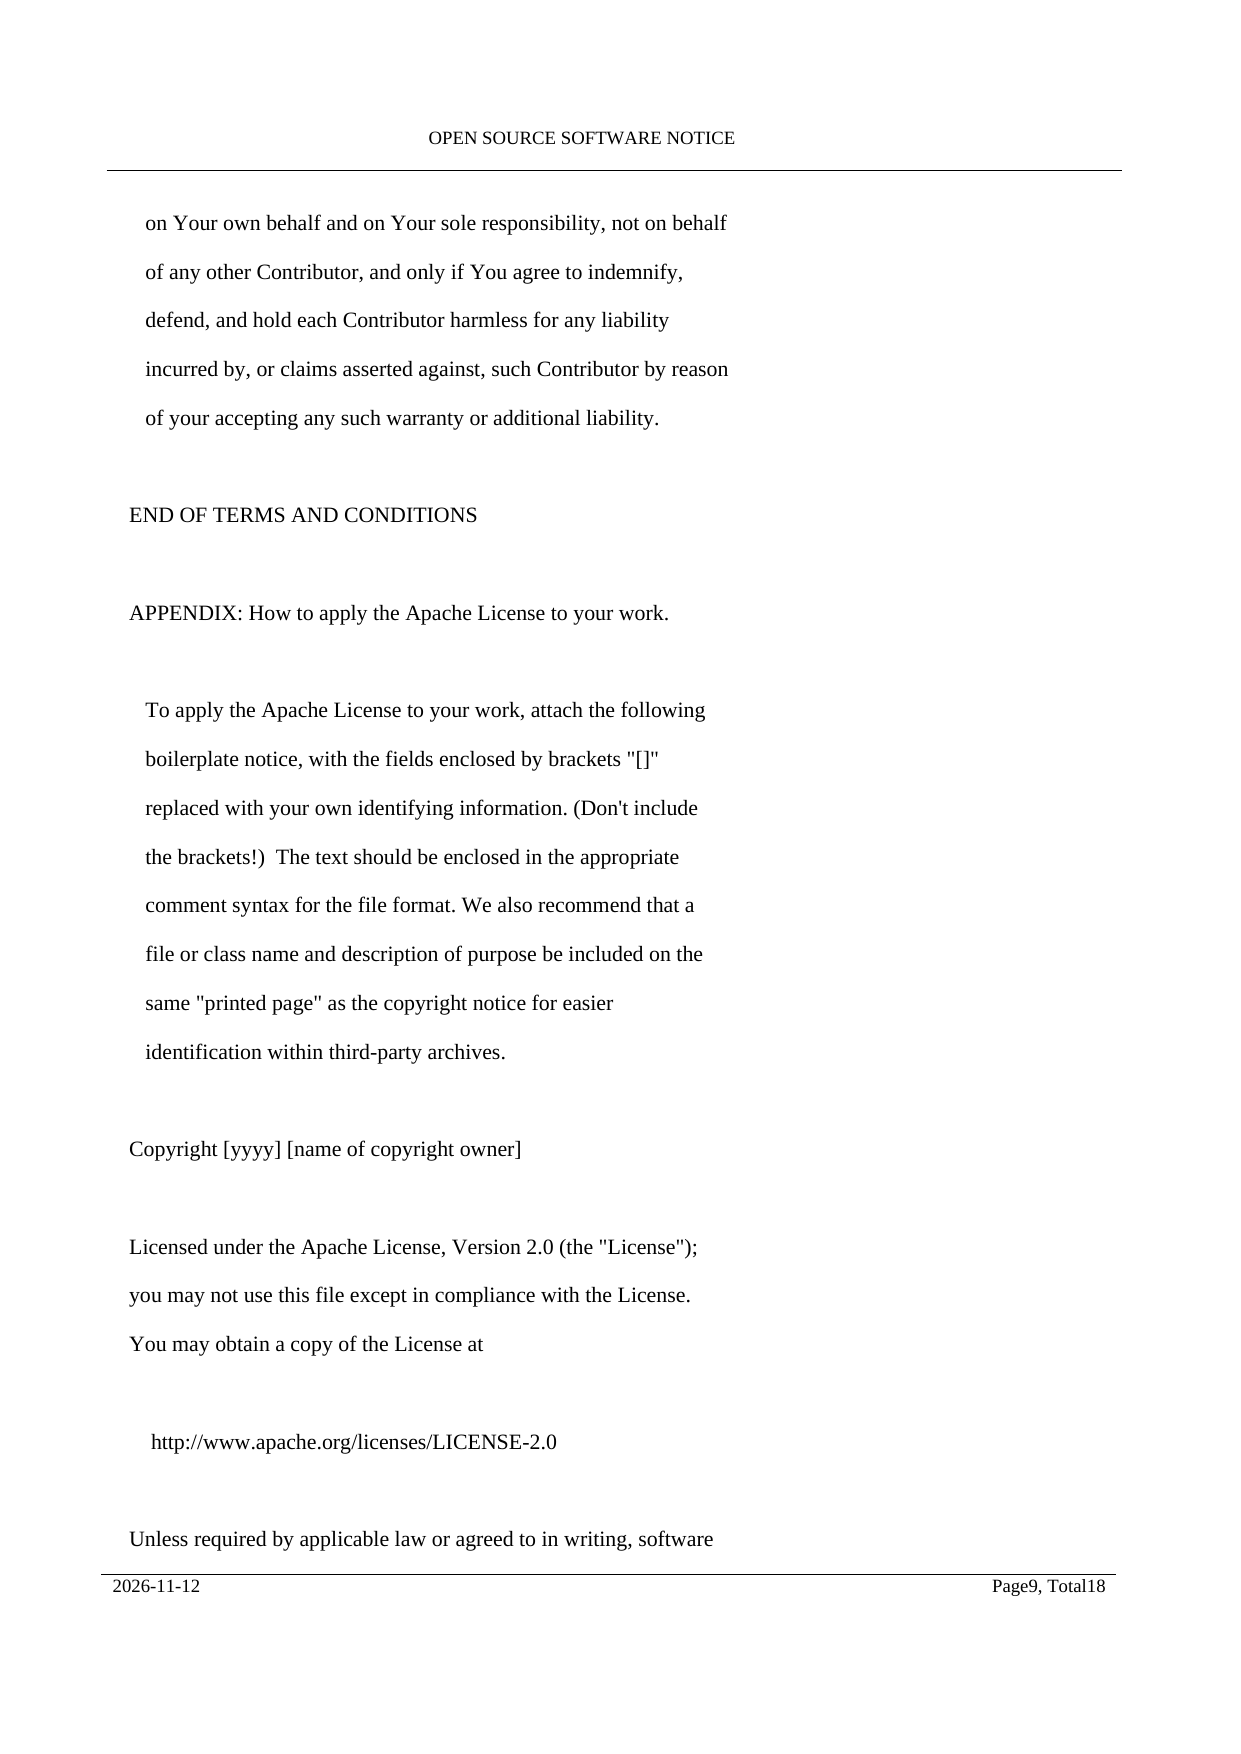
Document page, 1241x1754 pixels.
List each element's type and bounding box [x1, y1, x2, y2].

text [112, 206, 1128, 1555]
